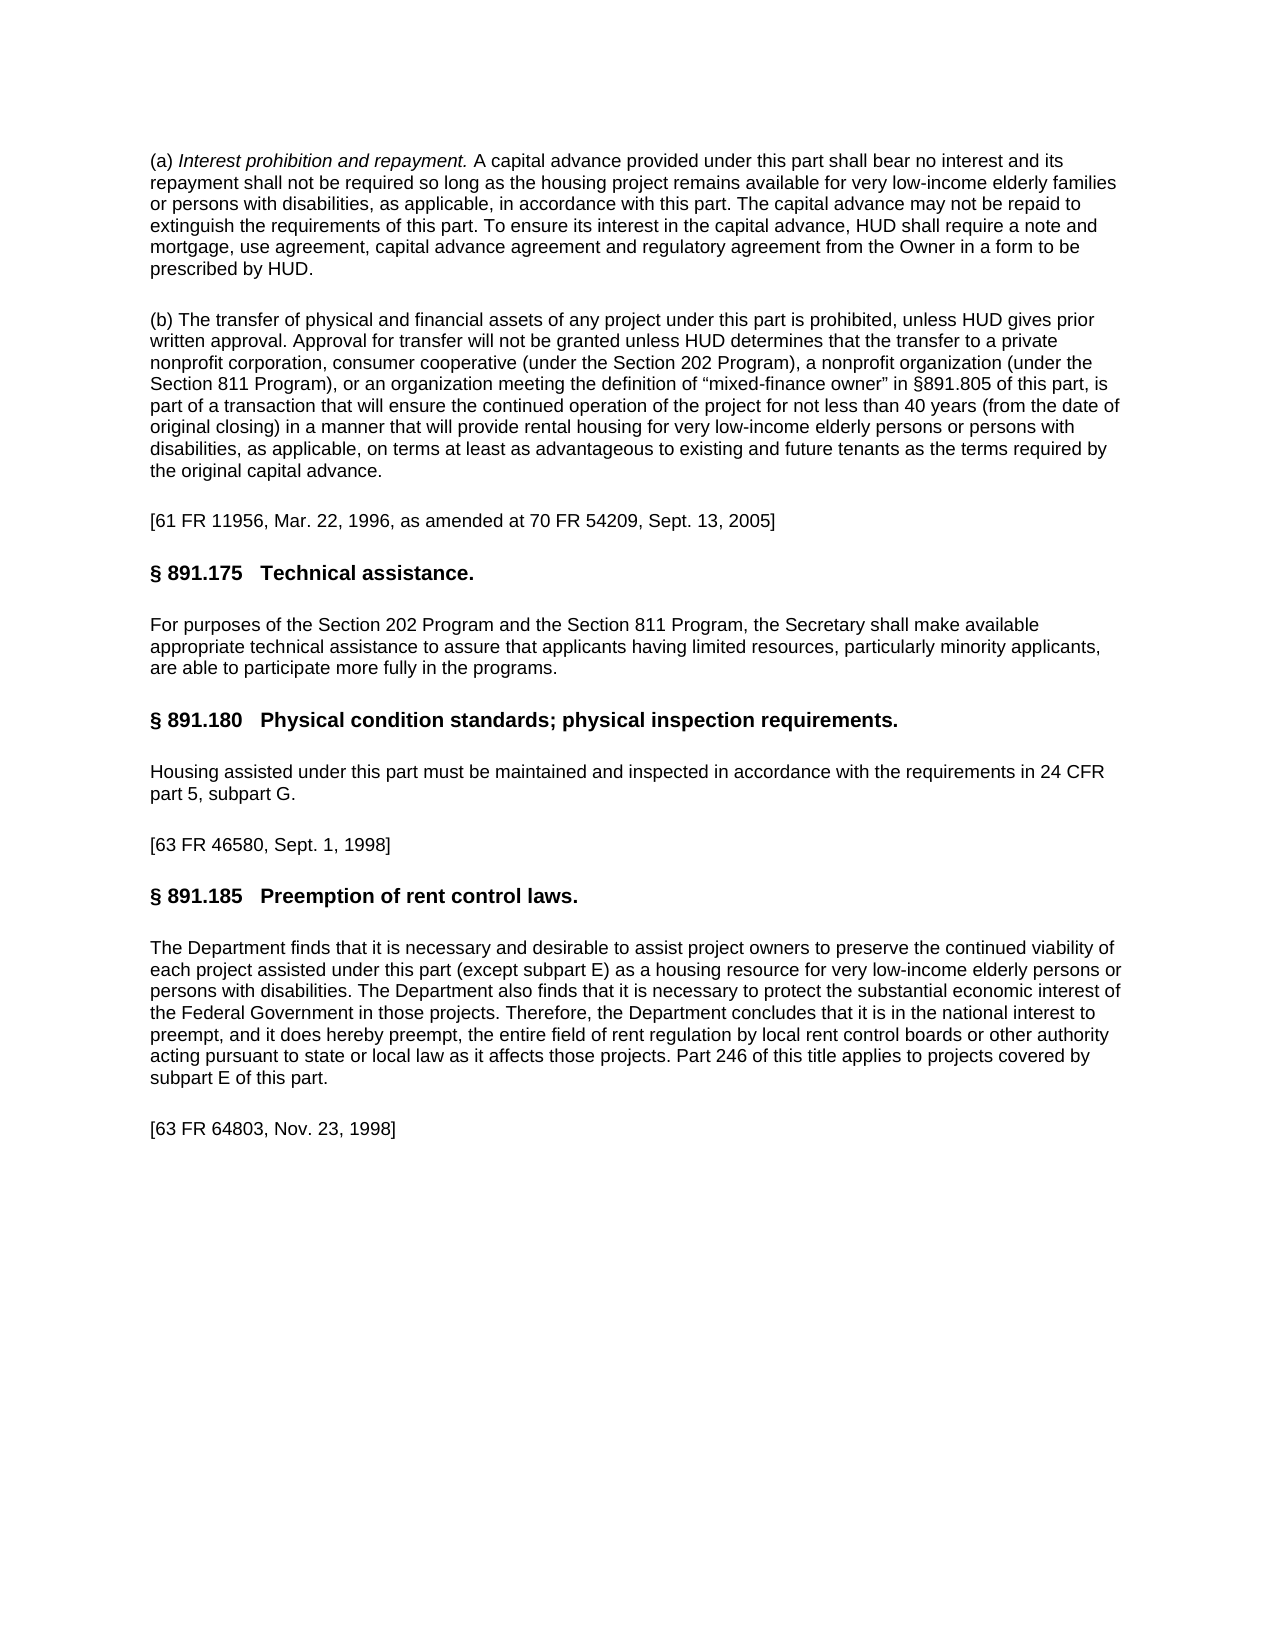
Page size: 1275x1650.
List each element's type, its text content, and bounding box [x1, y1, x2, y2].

text The Department finds that it is necessary and desirable to assist project owners to preserve the continued viability of each project assisted under this part (except subpart E) as a housing resource for very low-income elderly persons or persons with disabilities. The Department also finds that it is necessary to protect the substantial economic interest of the Federal Government in those projects. Therefore, the Department concludes that it is in the national interest to preempt, and it does hereby preempt, the entire field of rent regulation by local rent control boards or other authority acting pursuant to state or local law as it affects those projects. Part 246 of this title applies to projects covered by subpart E of this part. [150, 937, 1125, 1088]
text (b) The transfer of physical and financial assets of any project under this part is prohibited, unless HUD gives prior written approval. Approval for transfer will not be granted unless HUD determines that the transfer to a private nonprofit corporation, consumer cooperative (under the Section 202 Program), a nonprofit organization (under the Section 811 Program), or an organization meeting the definition of “mixed-finance owner” in §891.805 of this part, is part of a transaction that will ensure the continued operation of the project for not less than 40 years (from the date of original closing) in a manner that will provide rental housing for very low-income elderly persons or persons with disabilities, as applicable, on terms at least as advantageous to existing and future tenants as the terms required by the original capital advance. [150, 308, 1125, 481]
text For purposes of the Section 202 Program and the Section 811 Program, the Secretary shall make available appropriate technical assistance to assure that applicants having limited resources, particularly minority applicants, are able to participate more fully in the programs. [150, 614, 1125, 679]
text [63 FR 64803, Nov. 23, 1998] [150, 1117, 1125, 1139]
text Housing assisted under this part must be maintained and inspected in accordance with the requirements in 24 CFR part 5, subpart G. [150, 761, 1125, 804]
text § 891.185 Preemption of rent control laws. [150, 884, 1125, 908]
text (a) Interest prohibition and repayment. A capital advance provided under this part shall bear no interest and its repayment shall not be required so long as the housing project remains available for very low-income elderly families or persons with disabilities, as applicable, in accordance with this part. The capital advance may not be repaid to extinguish the requirements of this part. To ensure its interest in the capital advance, HUD shall require a note and mortgage, use agreement, capital advance agreement and regulatory agreement from the Owner in a form to be prescribed by HUD. [150, 150, 1125, 279]
text [63 FR 46580, Sept. 1, 1998] [150, 833, 1125, 855]
text § 891.180 Physical condition standards; physical inspection requirements. [150, 708, 1125, 732]
text § 891.175 Technical assistance. [150, 561, 1125, 585]
text [61 FR 11956, Mar. 22, 1996, as amended at 70 FR 54209, Sept. 13, 2005] [150, 510, 1125, 532]
